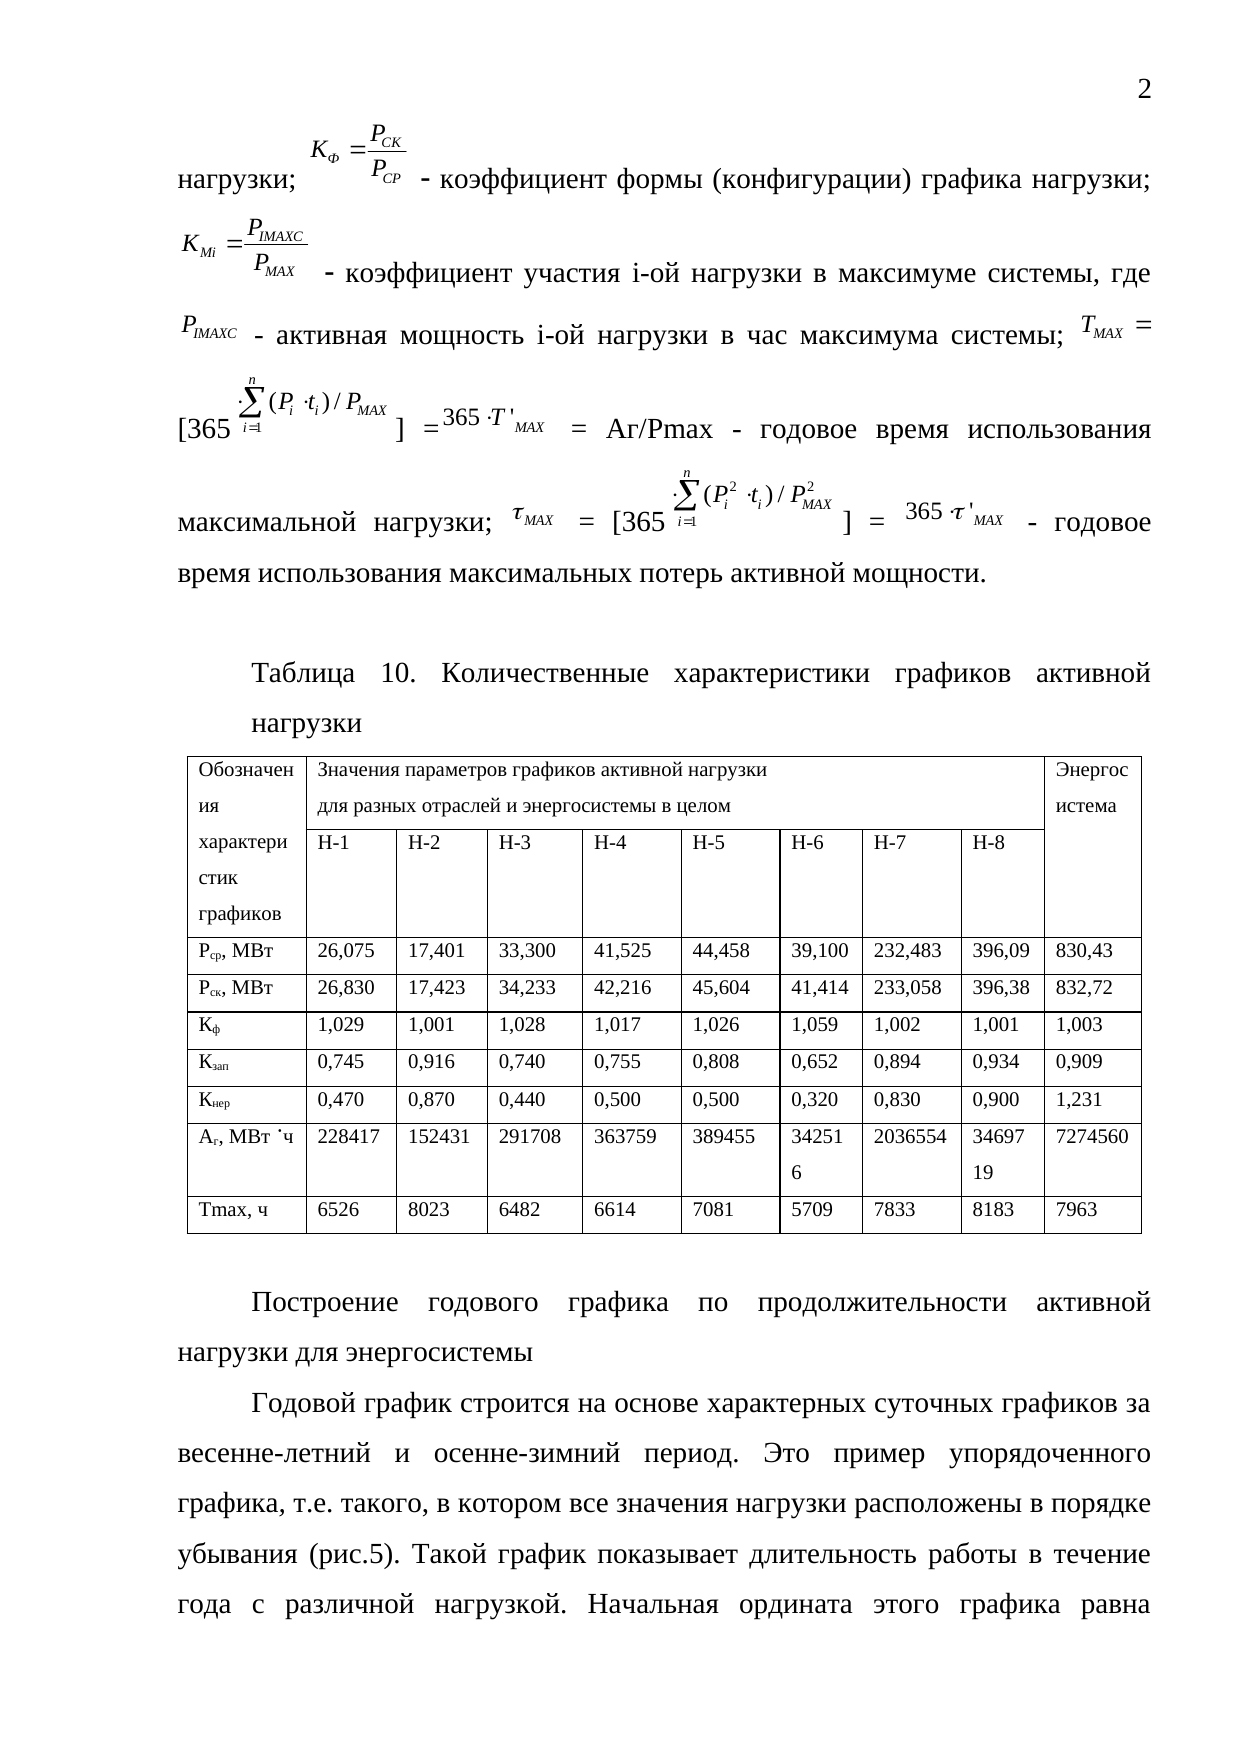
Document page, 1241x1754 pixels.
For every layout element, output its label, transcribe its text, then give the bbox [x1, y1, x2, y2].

table_cell 0,916 [397, 1050, 487, 1086]
table_cell 1,001 [397, 1013, 487, 1048]
table_cell 0,830 [863, 1087, 961, 1123]
table_cell 389455 [682, 1124, 779, 1196]
table_cell Н-6 [781, 830, 862, 937]
table_cell 291708 [488, 1124, 582, 1196]
table_header Обозначения характеристик графиков [188, 757, 306, 937]
table_cell Н-4 [583, 830, 681, 937]
table_cell 0,808 [682, 1050, 779, 1086]
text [177, 118, 1152, 588]
table_cell 232,483 [863, 938, 961, 974]
table_cell 1,002 [863, 1013, 961, 1048]
table_cell 1,003 [1045, 1013, 1141, 1048]
table_cell 7833 [863, 1197, 961, 1233]
table_cell 0,934 [962, 1050, 1044, 1086]
table_cell 396,09 [962, 938, 1044, 974]
table_cell Кф [188, 1013, 306, 1048]
table_cell 0,745 [307, 1050, 396, 1086]
table_cell 44,458 [682, 938, 779, 974]
table_cell 1,231 [1045, 1087, 1141, 1123]
table_cell 6614 [583, 1197, 681, 1233]
table_cell 0,652 [781, 1050, 862, 1086]
table_cell Pск, МВт [188, 975, 306, 1011]
table_cell 0,755 [583, 1050, 681, 1086]
table_cell 1,001 [962, 1013, 1044, 1048]
table_cell 228417 [307, 1124, 396, 1196]
table_cell 42,216 [583, 975, 681, 1011]
table_cell 17,401 [397, 938, 487, 974]
table_cell Кзап [188, 1050, 306, 1086]
table_cell 8023 [397, 1197, 487, 1233]
table_cell Н-5 [682, 830, 779, 937]
table_cell 233,058 [863, 975, 961, 1011]
table_header Энергосистема [1045, 757, 1141, 937]
table_cell 830,43 [1045, 938, 1141, 974]
table_cell 1,029 [307, 1013, 396, 1048]
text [177, 1385, 1152, 1619]
table_cell 1,059 [781, 1013, 862, 1048]
table_cell 0,320 [781, 1087, 862, 1123]
table_cell 0,500 [682, 1087, 779, 1123]
table_cell 363759 [583, 1124, 681, 1196]
table_cell 0,470 [307, 1087, 396, 1123]
table_cell 6526 [307, 1197, 396, 1233]
table_cell 0,909 [1045, 1050, 1141, 1086]
table_cell 45,604 [682, 975, 779, 1011]
table_cell 8183 [962, 1197, 1044, 1233]
table_cell Н-3 [488, 830, 582, 937]
table_cell 396,38 [962, 975, 1044, 1011]
table_cell 152431 [397, 1124, 487, 1196]
table_cell 26,075 [307, 938, 396, 974]
table_cell 3469719 [962, 1124, 1044, 1196]
table_cell 41,525 [583, 938, 681, 974]
table_cell 17,423 [397, 975, 487, 1011]
table_cell 26,830 [307, 975, 396, 1011]
table_cell 5709 [781, 1197, 862, 1233]
table_cell 342516 [781, 1124, 862, 1196]
table_cell 832,72 [1045, 975, 1141, 1011]
table_cell Н-8 [962, 830, 1044, 937]
table_cell 0,894 [863, 1050, 961, 1086]
table_cell Н-7 [863, 830, 961, 937]
text Таблица 10. Количественные характеристики графиков активной нагрузки [251, 655, 1152, 739]
table_cell Кнер [188, 1087, 306, 1123]
table_cell Н-2 [397, 830, 487, 937]
table_cell 0,900 [962, 1087, 1044, 1123]
table_cell 1,026 [682, 1013, 779, 1048]
table_cell 0,500 [583, 1087, 681, 1123]
table_cell Аг, МВтч [188, 1124, 306, 1196]
table_cell 33,300 [488, 938, 582, 974]
table_cell Н-1 [307, 830, 396, 937]
table_cell 34,233 [488, 975, 582, 1011]
table_cell 1,017 [583, 1013, 681, 1048]
table_cell 7963 [1045, 1197, 1141, 1233]
table_cell Tmax, ч [188, 1197, 306, 1233]
table_header Значения параметров графиков активной нагрузки для разных отраслей и энергосистемы в целом [307, 757, 1044, 829]
table_cell 39,100 [781, 938, 862, 974]
table_cell 41,414 [781, 975, 862, 1011]
table_cell Pср, МВт [188, 938, 306, 974]
table_cell 0,740 [488, 1050, 582, 1086]
table_cell 6482 [488, 1197, 582, 1233]
table_cell 1,028 [488, 1013, 582, 1048]
table_cell 2036554 [863, 1124, 961, 1196]
table_cell 7081 [682, 1197, 779, 1233]
table_cell 0,870 [397, 1087, 487, 1123]
table_cell 7274560 [1045, 1124, 1141, 1196]
text Построение годового графика по продолжительности активной нагрузки для энергосистемы [177, 1284, 1152, 1368]
table_cell 0,440 [488, 1087, 582, 1123]
